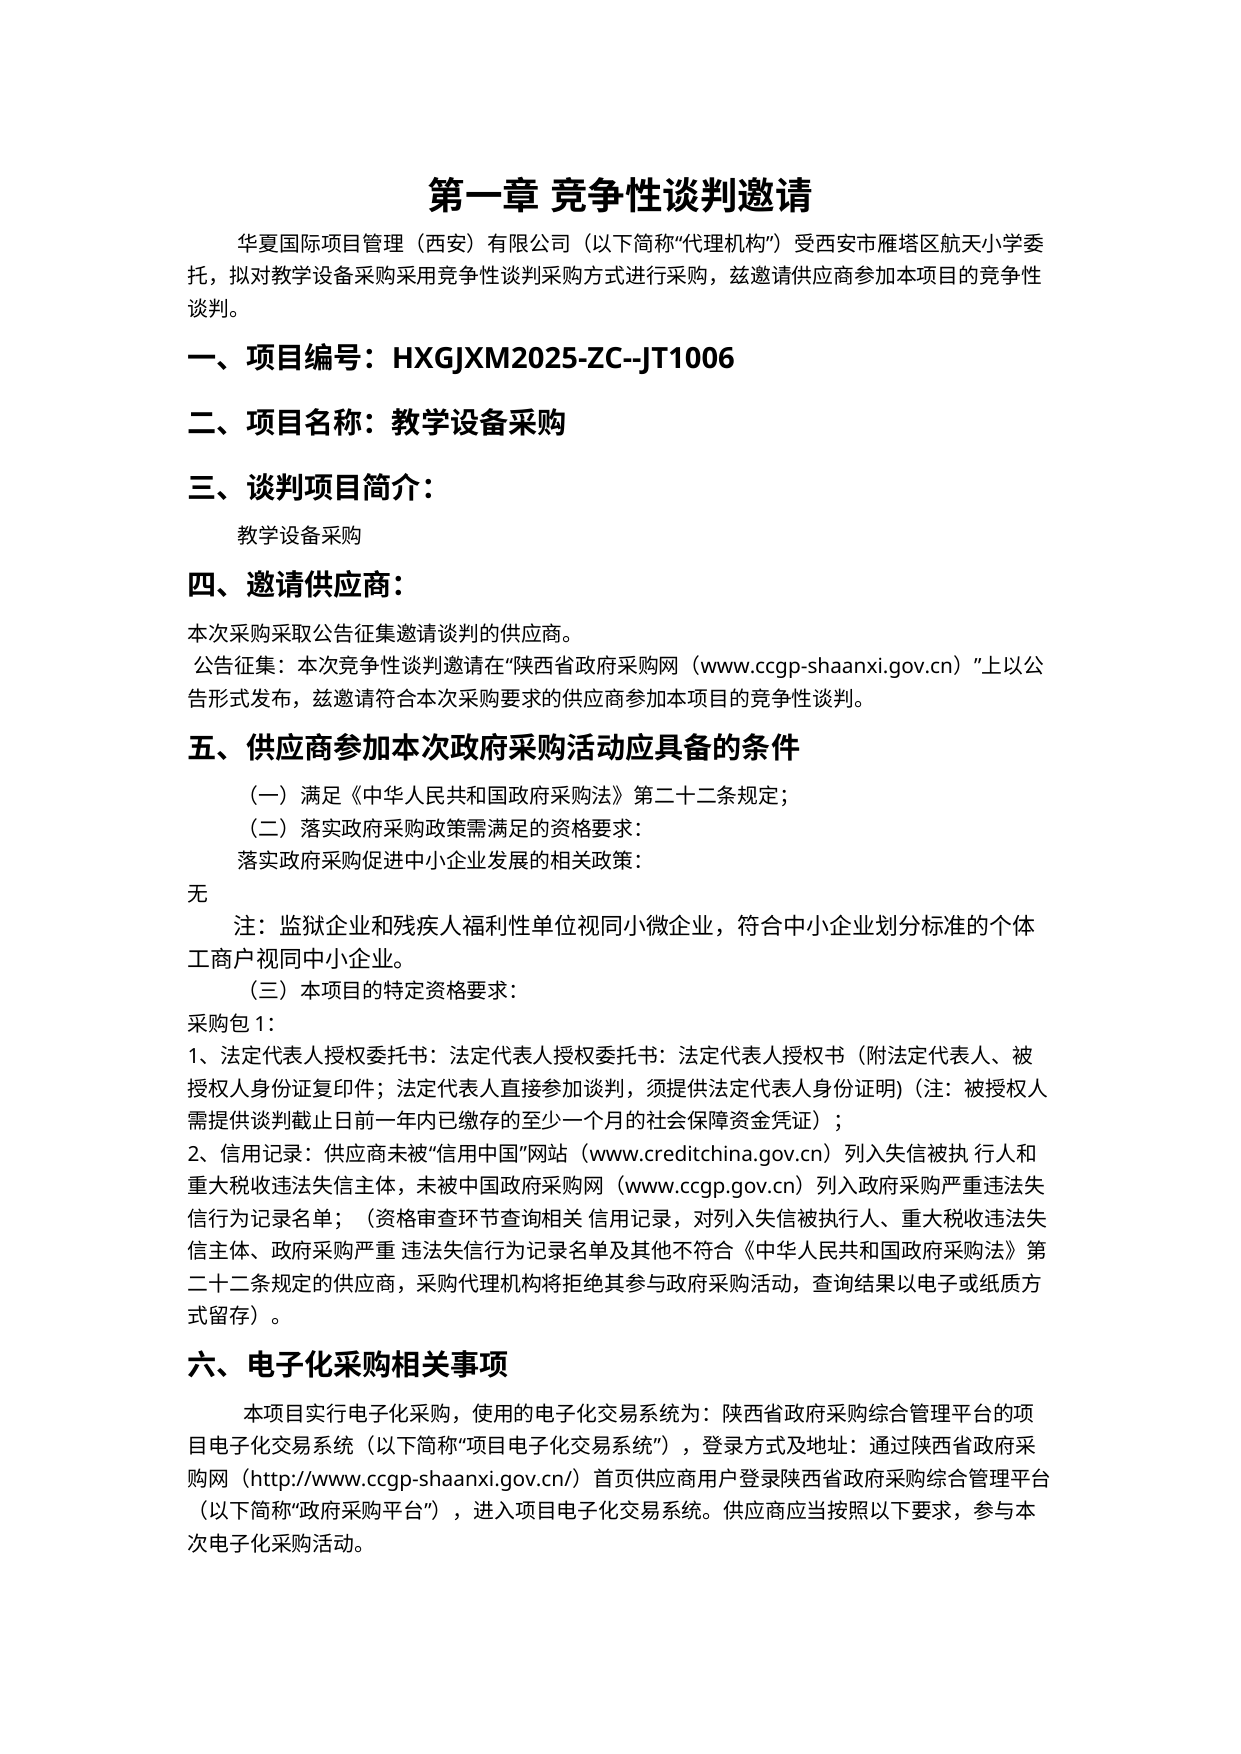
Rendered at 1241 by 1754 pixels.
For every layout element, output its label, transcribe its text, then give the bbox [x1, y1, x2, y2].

text 华夏国际项目管理（西安）有限公司（以下简称“代理机构”）受西安市雁塔区航天小学委托，拟对教学设备采购采用竞争性谈判采购方式进行采购，兹邀请供应商参加本项目的竞争性谈判。 [187, 227, 1053, 324]
text 本次采购采取公告征集邀请谈判的供应商。 [187, 617, 1053, 649]
text 六、电子化采购相关事项 [187, 1332, 1053, 1397]
text 采购包1： [187, 1007, 1053, 1039]
text 1、法定代表人授权委托书：法定代表人授权委托书：法定代表人授权书（附法定代表人、被授权人身份证复印件；法定代表人直接参加谈判，须提供法定代表人身份证明)（注：被授权人需提供谈判截止日前一年内已缴存的至少一个月的社会保障资金凭证）； [187, 1039, 1053, 1137]
text 教学设备采购 [187, 519, 1053, 552]
text 2、信用记录：供应商未被“信用中国”网站（www.creditchina.gov.cn）列入失信被执 行人和重大税收违法失信主体，未被中国政府采购网（www.ccgp.gov.cn）列入政府采购严重违法失信行为记录名单；（资格审查环节查询相关 信用记录，对列入失信被执行人、重大税收违法失信主体、政府采购严重 违法失信行为记录名单及其他不符合《中华人民共和国政府采购法》第二十二条规定的供应商，采购代理机构将拒绝其参与政府采购活动，查询结果以电子或纸质方式留存）。 [187, 1137, 1053, 1332]
text （三）本项目的特定资格要求： [187, 974, 1053, 1007]
text 一、项目编号：HXGJXM2025-ZC--JT1006 [187, 324, 1053, 389]
text 二、项目名称：教学设备采购 [187, 389, 1053, 454]
text （一）满足《中华人民共和国政府采购法》第二十二条规定； [187, 779, 1053, 812]
text 公告征集：本次竞争性谈判邀请在“陕西省政府采购网（www.ccgp-shaanxi.gov.cn）”上以公告形式发布，兹邀请符合本次采购要求的供应商参加本项目的竞争性谈判。 [187, 649, 1053, 714]
text 注：监狱企业和残疾人福利性单位视同小微企业，符合中小企业划分标准的个体工商户视同中小企业。 [187, 909, 1053, 974]
text 五、供应商参加本次政府采购活动应具备的条件 [187, 714, 1053, 779]
text 三、谈判项目简介： [187, 454, 1053, 519]
text 四、邀请供应商： [187, 552, 1053, 617]
text 落实政府采购促进中小企业发展的相关政策： [187, 844, 1053, 877]
text 本项目实行电子化采购，使用的电子化交易系统为：陕西省政府采购综合管理平台的项目电子化交易系统（以下简称“项目电子化交易系统”），登录方式及地址：通过陕西省政府采购网（http://www.ccgp-shaanxi.gov.cn/）首页供应商用户登录陕西省政府采购综合管理平台（以下简称“政府采购平台”），进入项目电子化交易系统。供应商应当按照以下要求，参与本次电子化采购活动。 [187, 1397, 1053, 1559]
text （二）落实政府采购政策需满足的资格要求： [187, 812, 1053, 844]
text 第一章 竞争性谈判邀请 [187, 162, 1053, 227]
text 无 [187, 877, 1053, 909]
